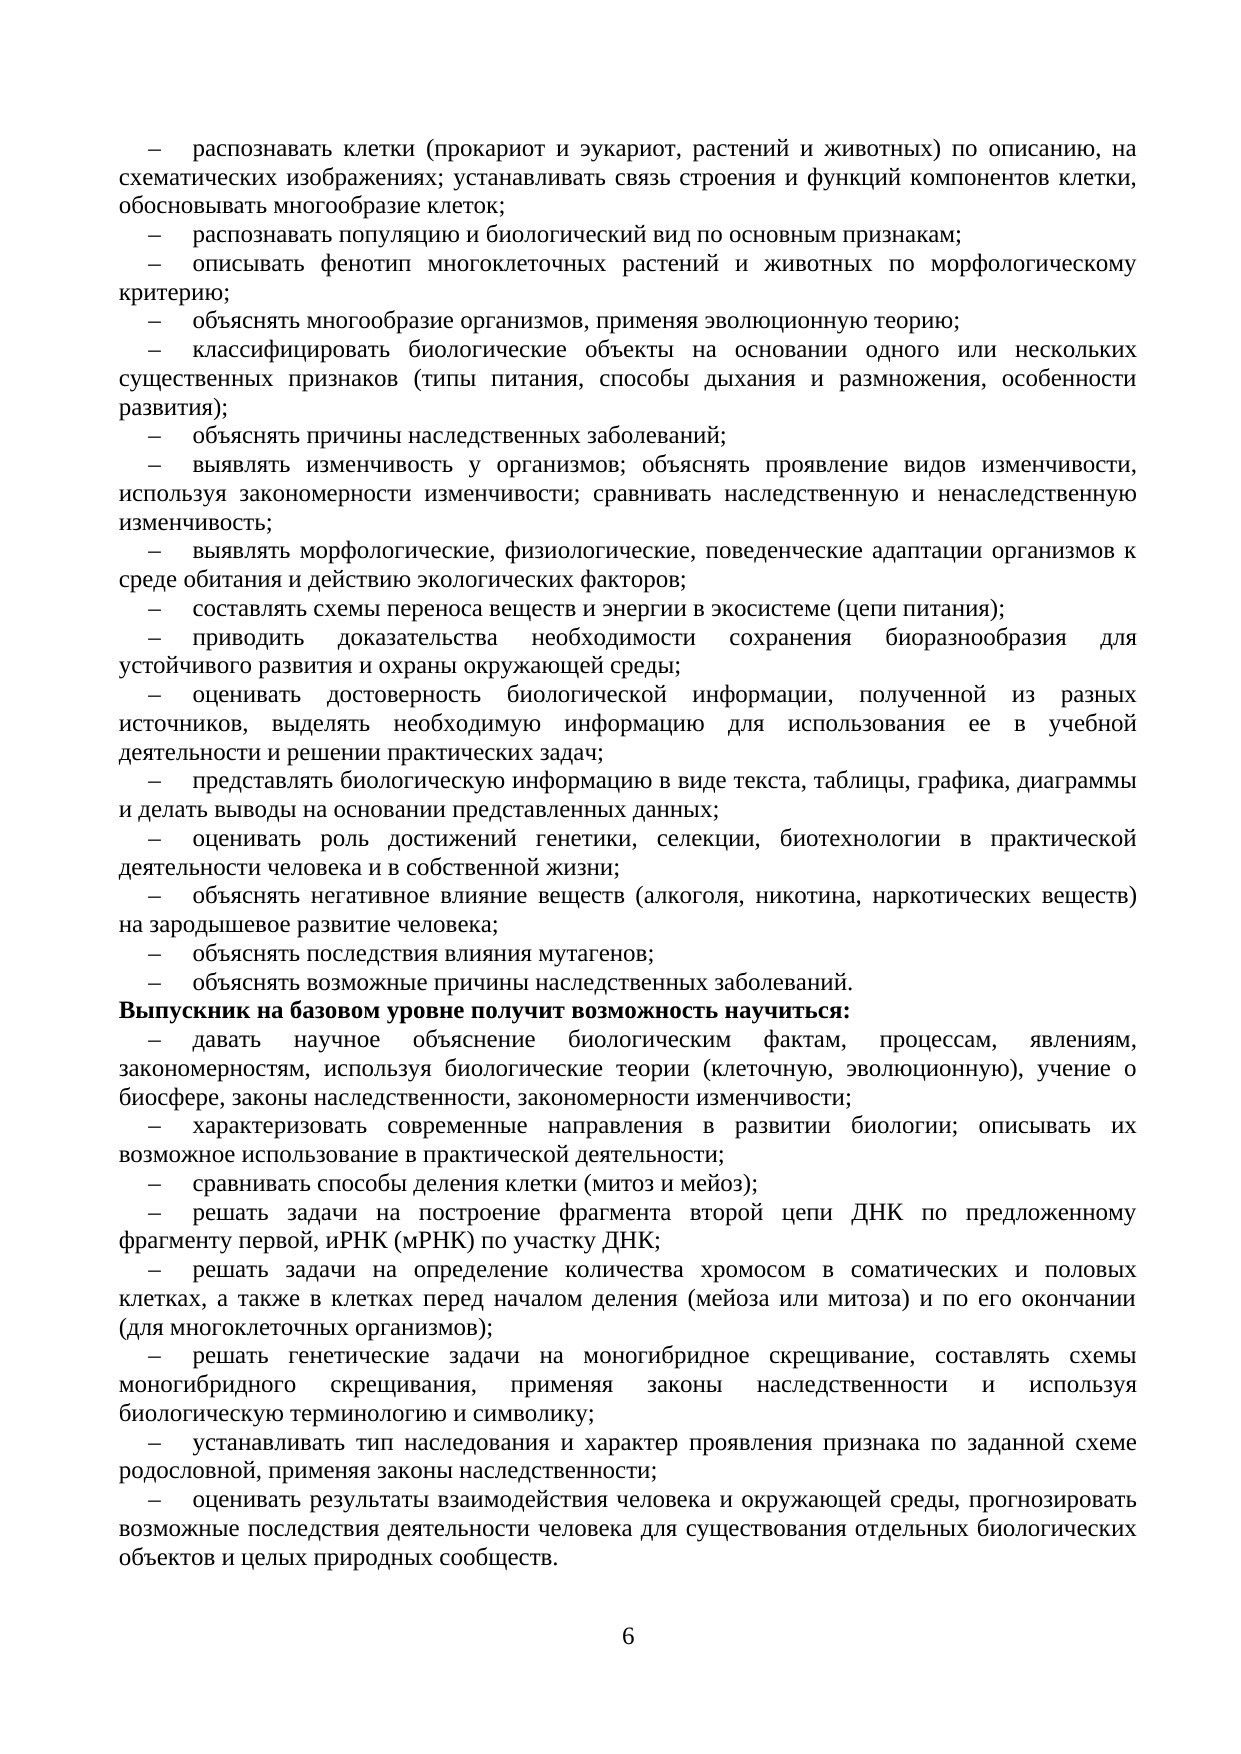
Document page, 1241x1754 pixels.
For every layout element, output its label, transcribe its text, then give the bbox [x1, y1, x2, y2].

text объяснять негативное влияние веществ (алкоголя, никотина, наркотических веществ) на зародышевое развитие человека; [118, 880, 1138, 938]
list давать научное объяснение биологическим фактам, процессам, явлениям, закономерностям, используя биологические теории (клеточную, эволюционную), учение о биосфере, законы наследственности, закономерности изменчивости; [118, 1024, 1138, 1110]
list оценивать результаты взаимодействия человека и окружающей среды, прогнозировать возможные последствия деятельности человека для существования отдельных биологических объектов и целых природных сообществ. [118, 1484, 1138, 1570]
text объяснять многообразие организмов, применяя эволюционную теорию; [118, 305, 1138, 334]
list характеризовать современные направления в развитии биологии; описывать их возможное использование в практической деятельности; [118, 1110, 1138, 1168]
text Выпускник на базовом уровне получит возможность научиться: [118, 995, 1138, 1024]
list решать генетические задачи на моногибридное скрещивание, составлять схемы моногибридного скрещивания, применяя законы наследственности и используя биологическую терминологию и символику; [118, 1340, 1138, 1427]
text объяснять последствия влияния мутагенов; [118, 938, 1138, 967]
text приводить доказательства необходимости сохранения биоразнообразия для устойчивого развития и охраны окружающей среды; [118, 622, 1138, 679]
text описывать фенотип многоклеточных растений и животных по морфологическому критерию; [118, 248, 1138, 305]
list устанавливать тип наследования и характер проявления признака по заданной схеме родословной, применяя законы наследственности; [118, 1427, 1138, 1484]
list решать задачи на построение фрагмента второй цепи ДНК по предложенному фрагменту первой, иРНК (мРНК) по участку ДНК; [118, 1197, 1138, 1254]
text составлять схемы переноса веществ и энергии в экосистеме (цепи питания); [118, 593, 1138, 622]
text объяснять причины наследственных заболеваний; [118, 420, 1138, 449]
text представлять биологическую информацию в виде текста, таблицы, графика, диаграммы и делать выводы на основании представленных данных; [118, 765, 1138, 823]
text выявлять изменчивость у организмов; объяснять проявление видов изменчивости, используя закономерности изменчивости; сравнивать наследственную и ненаследственную изменчивость; [118, 449, 1138, 535]
list решать задачи на определение количества хромосом в соматических и половых клетках, а также в клетках перед началом деления (мейоза или митоза) и по его окончании (для многоклеточных организмов); [118, 1254, 1138, 1340]
text выявлять морфологические, физиологические, поведенческие адаптации организмов к среде обитания и действию экологических факторов; [118, 535, 1138, 593]
text объяснять возможные причины наследственных заболеваний. [118, 967, 1138, 995]
text распознавать клетки (прокариот и эукариот, растений и животных) по описанию, на схематических изображениях; устанавливать связь строения и функций компонентов клетки, обосновывать многообразие клеток; [118, 133, 1138, 219]
text оценивать роль достижений генетики, селекции, биотехнологии в практической деятельности человека и в собственной жизни; [118, 823, 1138, 880]
text распознавать популяцию и биологический вид по основным признакам; [118, 219, 1138, 248]
text классифицировать биологические объекты на основании одного или нескольких существенных признаков (типы питания, способы дыхания и размножения, особенности развития); [118, 334, 1138, 420]
list сравнивать способы деления клетки (митоз и мейоз); [118, 1168, 1138, 1197]
text оценивать достоверность биологической информации, полученной из разных источников, выделять необходимую информацию для использования ее в учебной деятельности и решении практических задач; [118, 679, 1138, 765]
